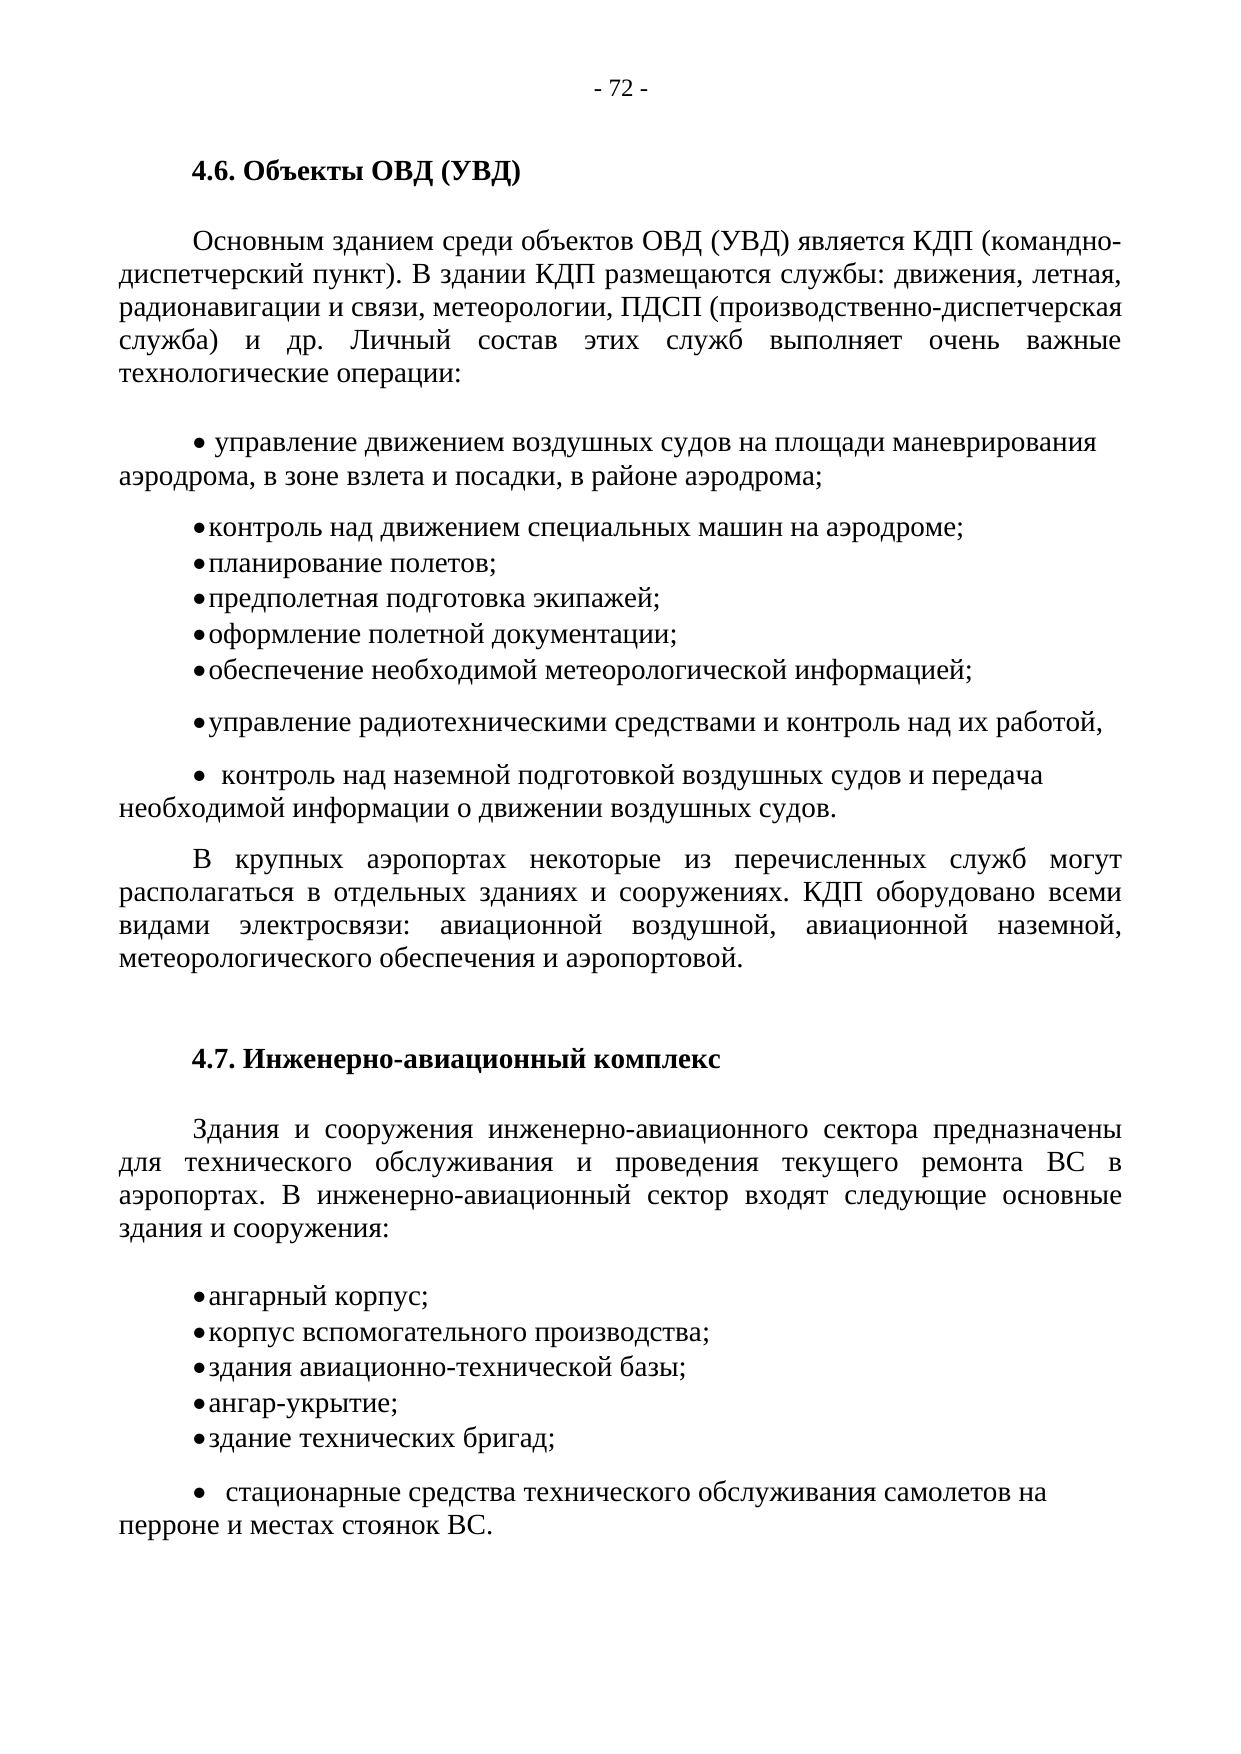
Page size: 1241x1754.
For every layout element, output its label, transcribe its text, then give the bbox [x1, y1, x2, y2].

list ангарный корпус; [192, 1277, 1123, 1313]
text Здания и сооружения инженерно-авиационного сектора предназначены для технического обслуживания и проведения текущего ремонта ВС в аэропортах. В инженерно-авиационный сектор входят следующие основные здания и сооружения: [119, 1112, 1123, 1243]
list оформление полетной документации; [192, 615, 1123, 651]
list корпус вспомогательного производства; [192, 1313, 1123, 1348]
list предполетная подготовка экипажей; [192, 579, 1123, 615]
list управление радиотехническими средствами и контроль над их работой, [192, 703, 1123, 739]
list стационарные средства технического обслуживания самолетов на перроне и местах стоянок ВС. [119, 1473, 1121, 1541]
text 4.7. Инженерно-авиационный комплекс [192, 1041, 1123, 1075]
text 4.6. Объекты ОВД (УВД) [192, 153, 1123, 187]
list ангар-укрытие; [192, 1384, 1123, 1419]
list здание технических бригад; [192, 1419, 1123, 1455]
text В крупных аэропортах некоторые из перечисленных служб могут располагаться в отдельных зданиях и сооружениях. КДП оборудовано всеми видами электросвязи: авиационной воздушной, авиационной наземной, метеорологического обеспечения и аэропортовой. [119, 842, 1123, 974]
list обеспечение необходимой метеорологической информацией; [192, 651, 1123, 686]
list контроль над наземной подготовкой воздушных судов и передача необходимой информации о движении воздушных судов. [119, 757, 1121, 824]
text Основным зданием среди объектов ОВД (УВД) является КДП (командно-диспетчерский пункт). В здании КДП размещаются службы: движения, летная, радионавигации и связи, метеорологии, ПДСП (производственно-диспетчерская служба) и др. Личный состав этих служб выполняет очень важные технологические операции: [119, 224, 1123, 388]
list управление движением воздушных судов на площади маневрирования аэродрома, в зоне взлета и посадки, в районе аэродрома; [119, 424, 1121, 491]
list планирование полетов; [192, 544, 1123, 579]
text - 72 - [119, 73, 1123, 102]
list здания авиационно-технической базы; [192, 1348, 1123, 1384]
list контроль над движением специальных машин на аэродроме; [192, 508, 1123, 544]
